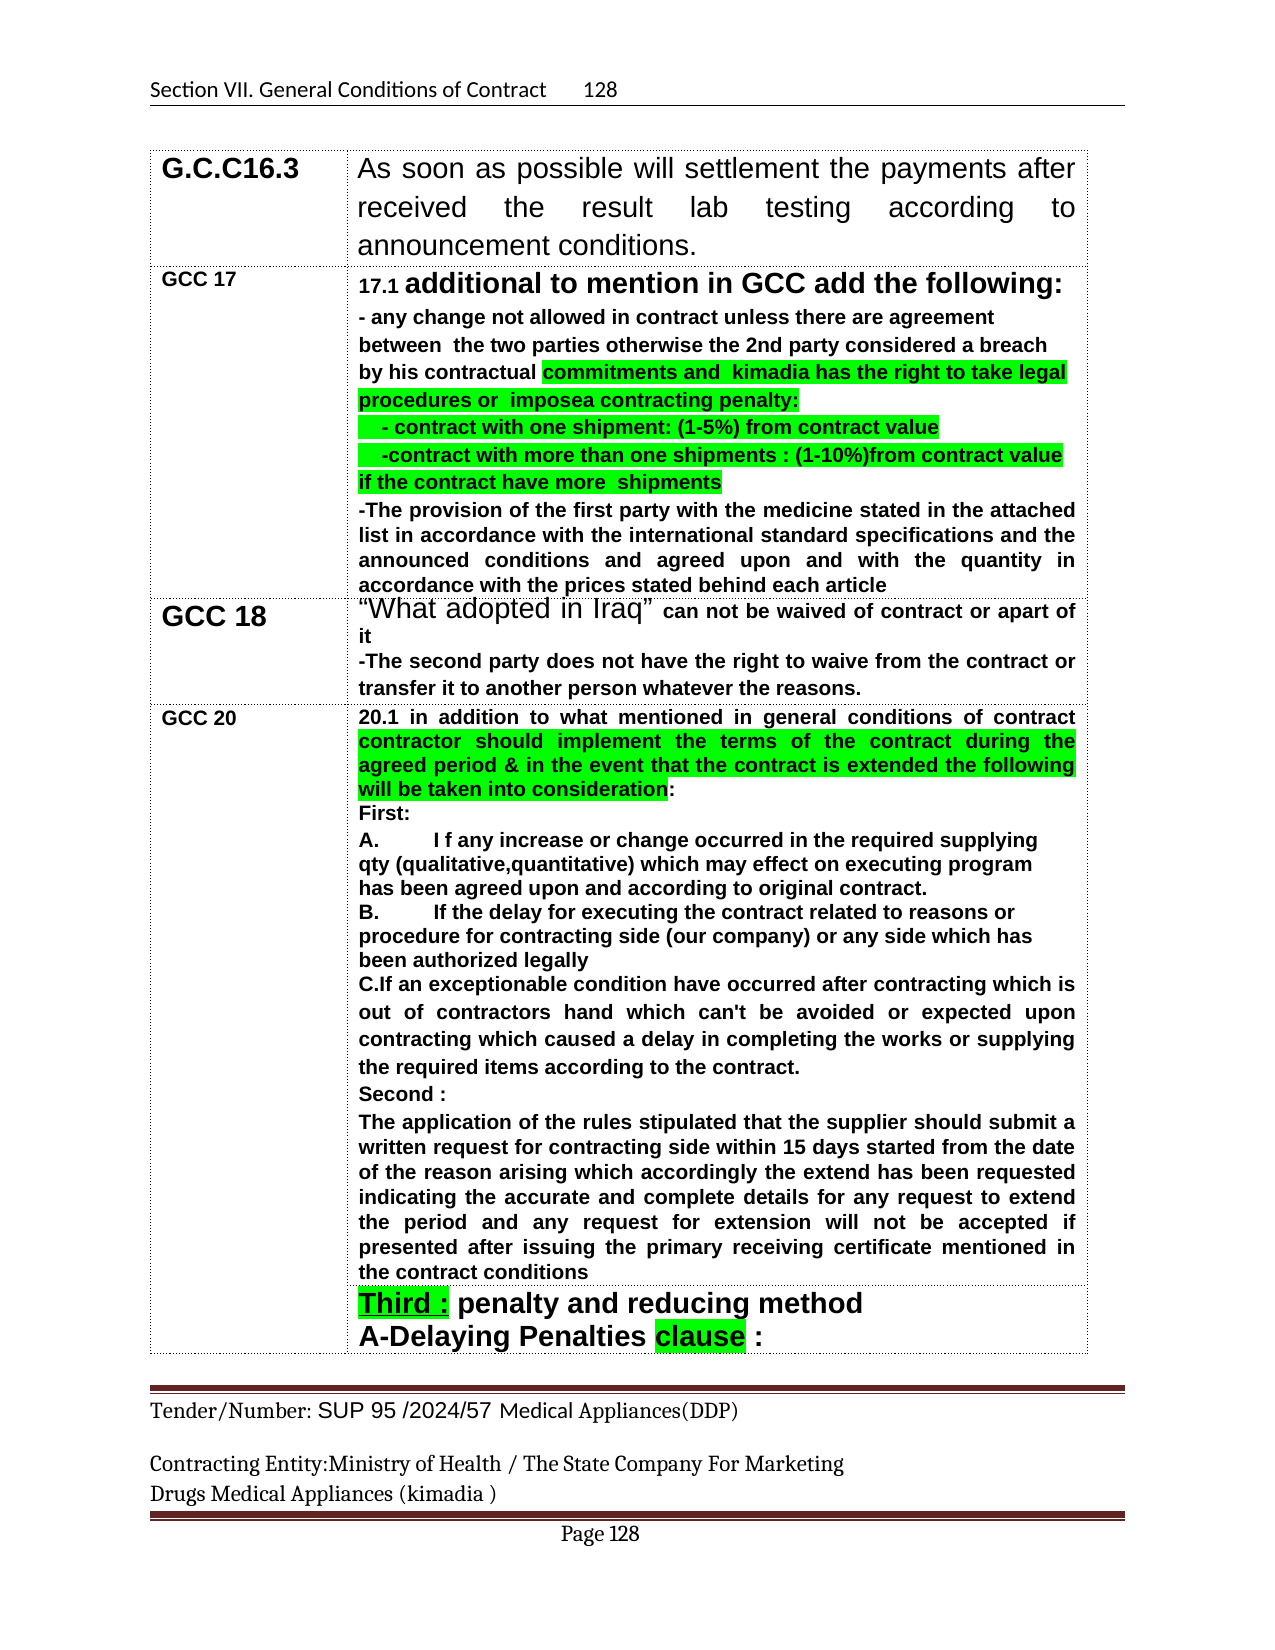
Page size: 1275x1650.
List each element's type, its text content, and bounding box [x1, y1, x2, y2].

table_cell GCC 20 [150, 704, 347, 1353]
table_cell “What adopted in Iraq” can not be waived of contract or apart of it -The second party does not have the right to waive from the contract or transfer it to another person whatever the reasons. [347, 598, 1088, 704]
table_cell 17.1 additional to mention in GCC add the following: - any change not allowed in contract unless there are agreement between the two parties otherwise the 2nd party considered a breach by his contractual commitments and kimadia has the right to take legal procedures or imposea contracting penalty: - contract with one shipment: (1-5%) from contract value -contract with more than one shipments : (1-10%)from contract value if the contract have more shipments -The provision of the first party with the medicine stated in the attached list in accordance with the international standard specifications and the announced conditions and agreed upon and with the quantity in accordance with the prices stated behind each article [347, 266, 1088, 598]
table_cell As soon as possible will settlement the payments after received the result lab testing according to announcement conditions. [347, 150, 1088, 266]
table_cell GCC 18 [150, 598, 347, 704]
table_cell GCC 17 [150, 266, 347, 598]
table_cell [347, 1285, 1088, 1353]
table_cell G.C.C16.3 [150, 150, 347, 266]
table_cell 20.1 in addition to what mentioned in general conditions of contract contractor should implement the terms of the contract during the agreed period & in the event that the contract is extended the following will be taken into consideration: First: I f any increase or change occurred in the required supplying qty (qualitative,quantitative) which may effect on executing program has been agreed upon and according to original contract. If the delay for executing the contract related to reasons or procedure for contracting side (our company) or any side which has been authorized legally C.If an exceptionable condition have occurred after contracting which is out of contractors hand which can't be avoided or expected upon contracting which caused a delay in completing the works or supplying the required items according to the contract. Second : The application of the rules stipulated that the supplier should submit a written request for contracting side within 15 days started from the date of the reason arising which accordingly the extend has been requested indicating the accurate and complete details for any request to extend the period and any request for extension will not be accepted if presented after issuing the primary receiving certificate mentioned in the contract conditions [347, 704, 1088, 1284]
